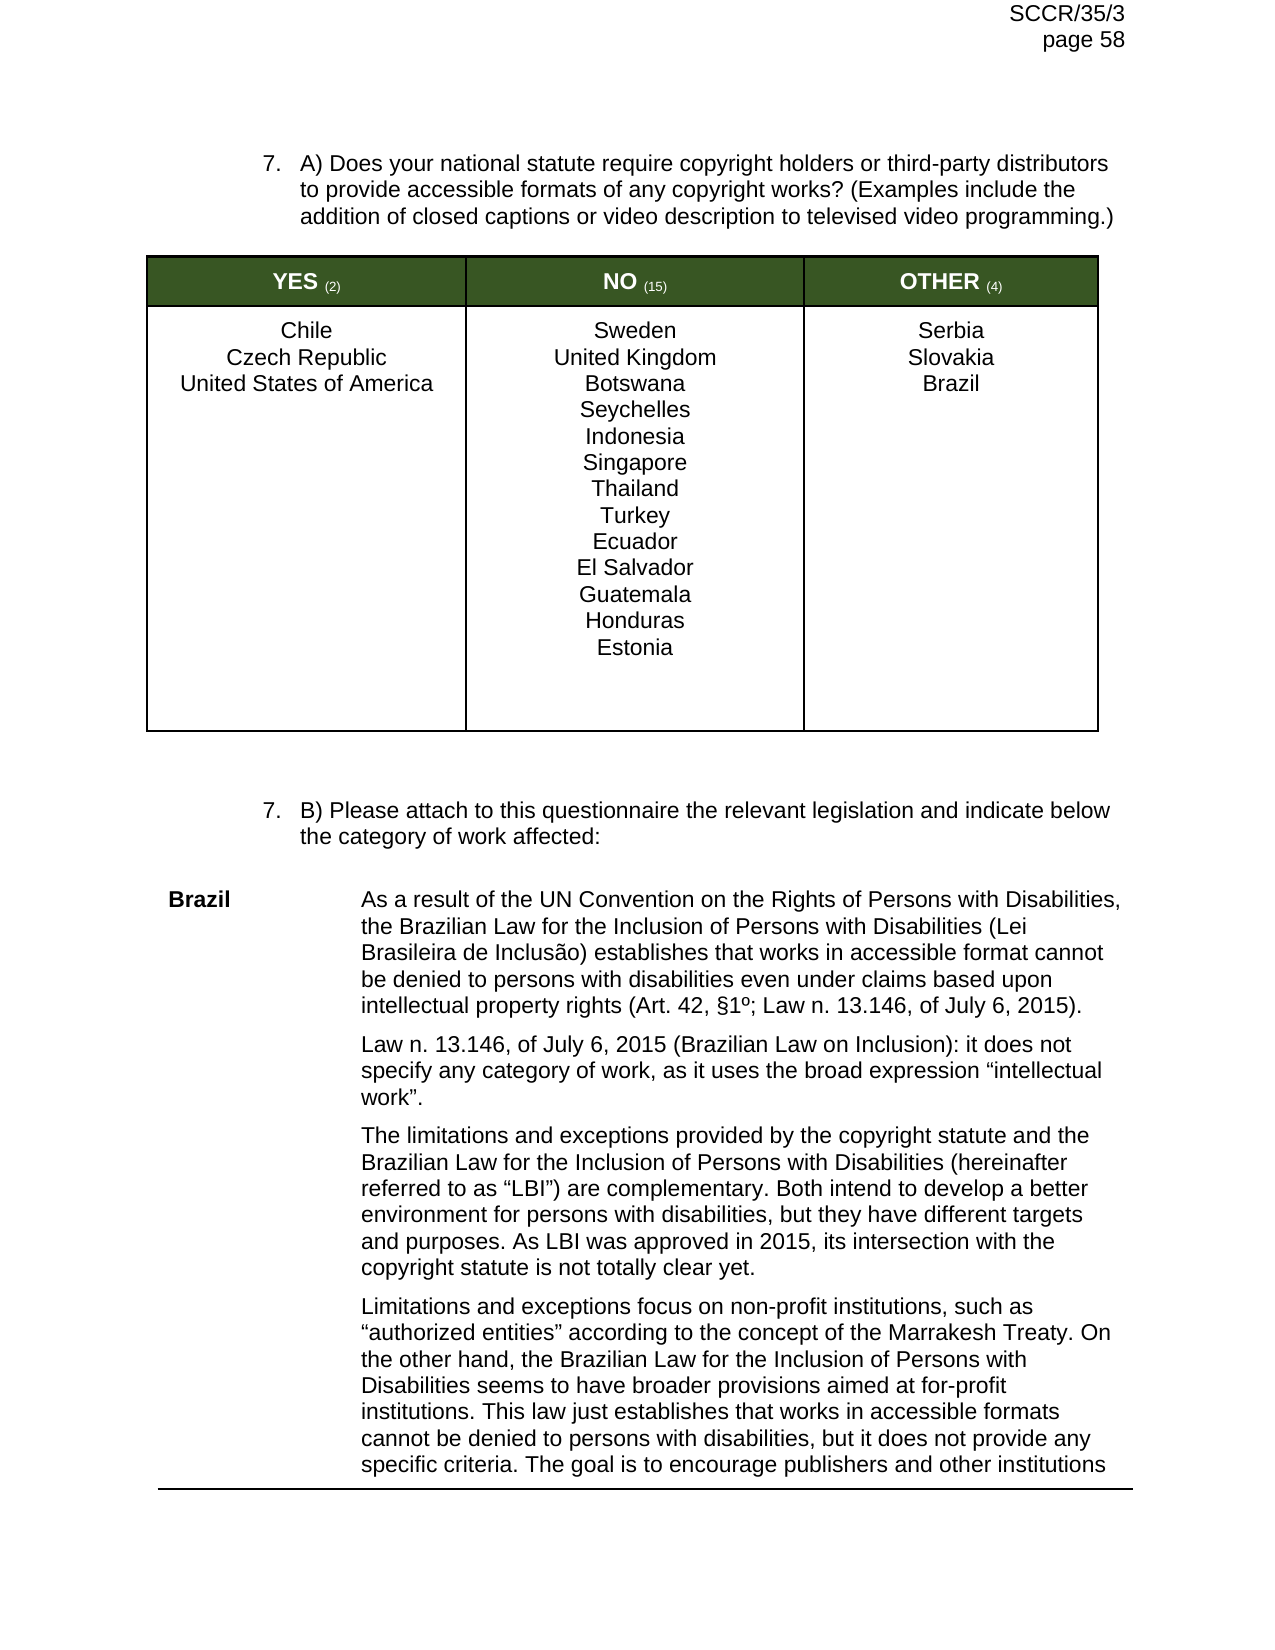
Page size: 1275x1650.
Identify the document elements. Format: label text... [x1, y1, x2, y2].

table_header OTHER (4) [805, 258, 1097, 305]
table_header NO (15) [467, 258, 803, 305]
table_header YES (2) [148, 258, 465, 305]
table_cell Chile Czech Republic United States of America [148, 307, 465, 730]
list B) Please attach to this questionnaire the relevant legislation and indicate below the category of work affected: [262, 797, 1125, 850]
table_header Brazil [158, 876, 350, 1488]
table_cell Serbia Slovakia Brazil [805, 307, 1097, 730]
table_cell Sweden United Kingdom Botswana Seychelles Indonesia Singapore Thailand Turkey Ecuador El Salvador Guatemala Honduras Estonia [467, 307, 803, 730]
list A) Does your national statute require copyright holders or third-party distributors to provide accessible formats of any copyright works? (Examples include the addition of closed captions or video description to televised video programming.) [262, 150, 1125, 229]
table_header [350, 876, 1133, 1488]
